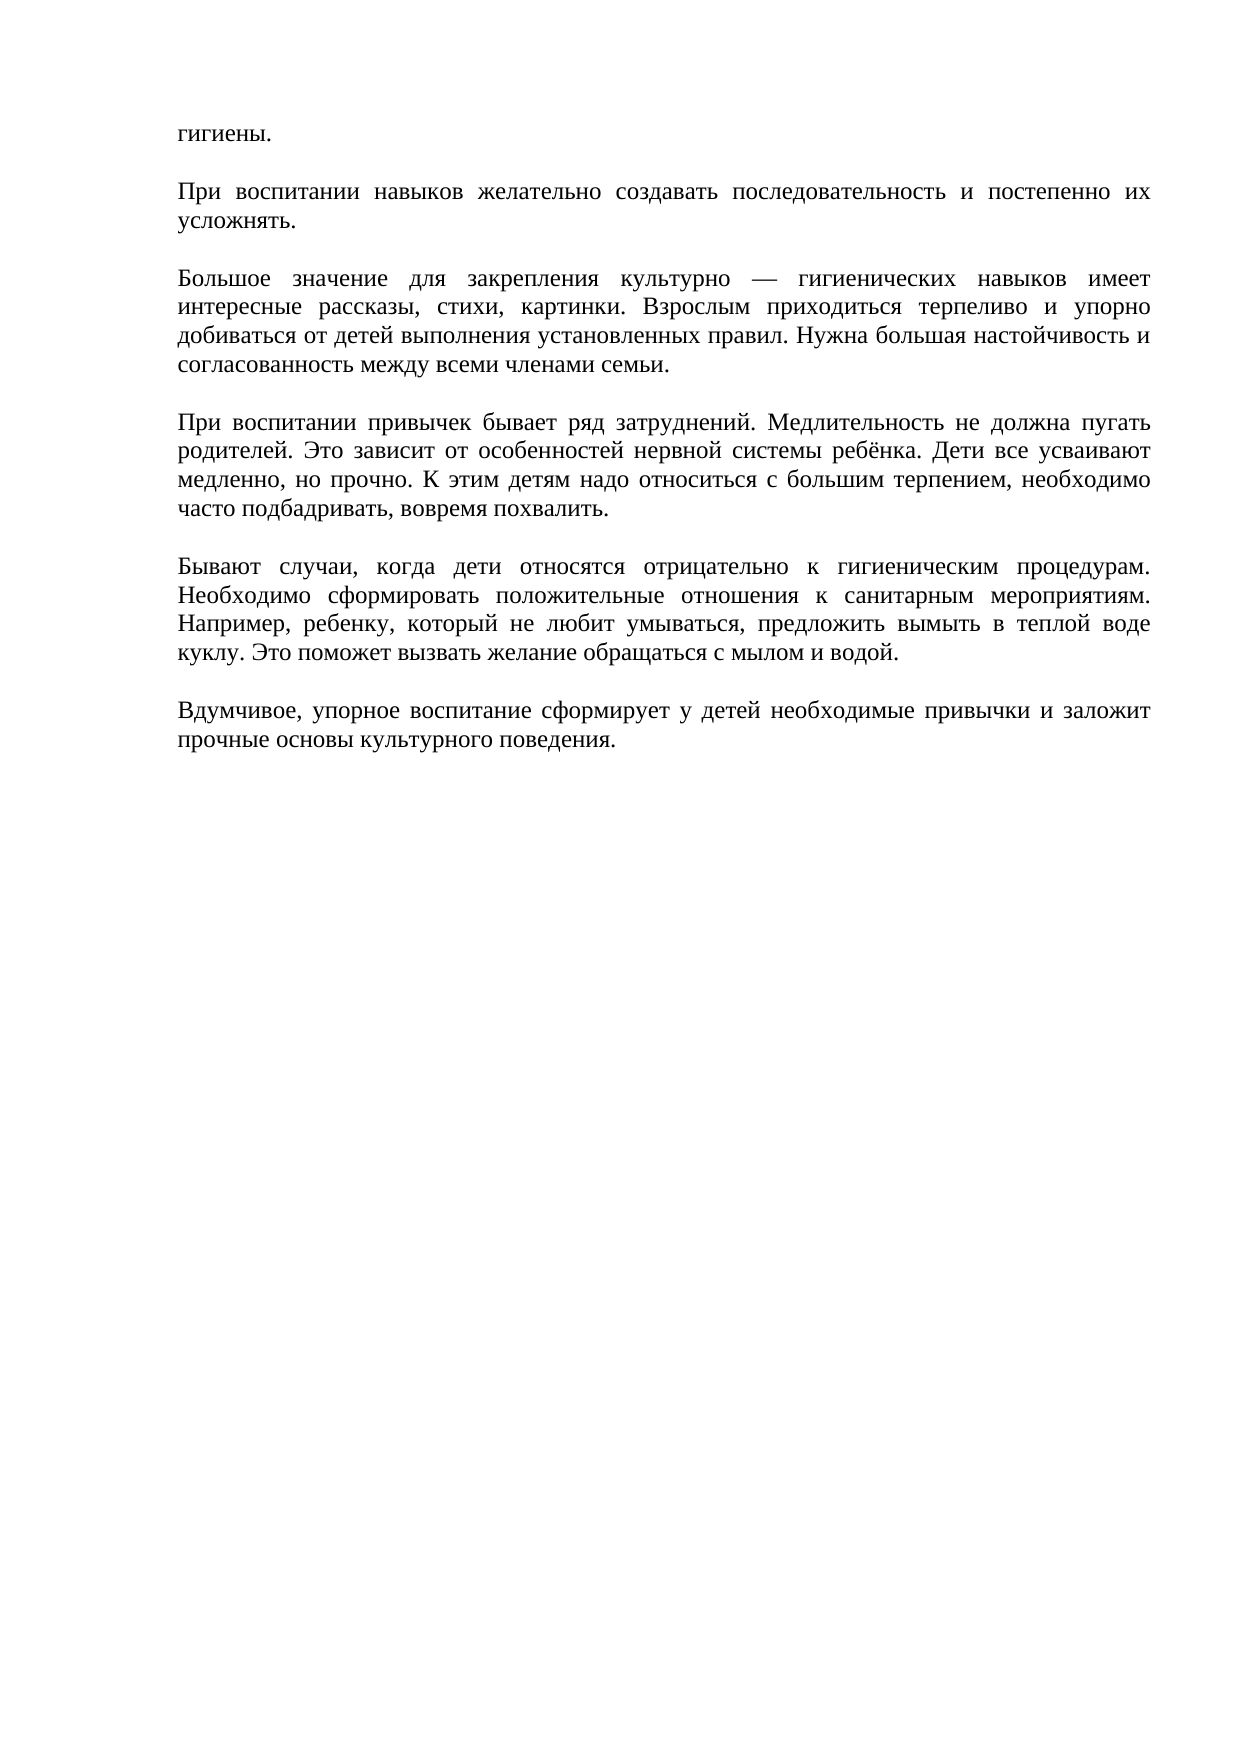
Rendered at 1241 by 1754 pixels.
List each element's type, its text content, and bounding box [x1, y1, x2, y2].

text При воспитании навыков желательно создавать последовательность и постепенно их усложнять. [177, 176, 1152, 233]
text гигиены. [177, 118, 1152, 147]
text При воспитании привычек бывает ряд затруднений. Медлительность не должна пугать родителей. Это зависит от особенностей нервной системы ребёнка. Дети все усваивают медленно, но прочно. К этим детям надо относиться с большим терпением, необходимо часто подбадривать, вовремя похвалить. [177, 407, 1152, 522]
text Вдумчивое, упорное воспитание сформирует у детей необходимые привычки и заложит прочные основы культурного поведения. [177, 695, 1152, 753]
text Большое значение для закрепления культурно — гигиенических навыков имеет интересные рассказы, стихи, картинки. Взрослым приходиться терпеливо и упорно добиваться от детей выполнения установленных правил. Нужна большая настойчивость и согласованность между всеми членами семьи. [177, 263, 1152, 378]
text Бывают случаи, когда дети относятся отрицательно к гигиеническим процедурам. Необходимо сформировать положительные отношения к санитарным мероприятиям. Например, ребенку, который не любит умываться, предложить вымыть в теплой воде куклу. Это поможет вызвать желание обращаться с мылом и водой. [177, 551, 1152, 666]
